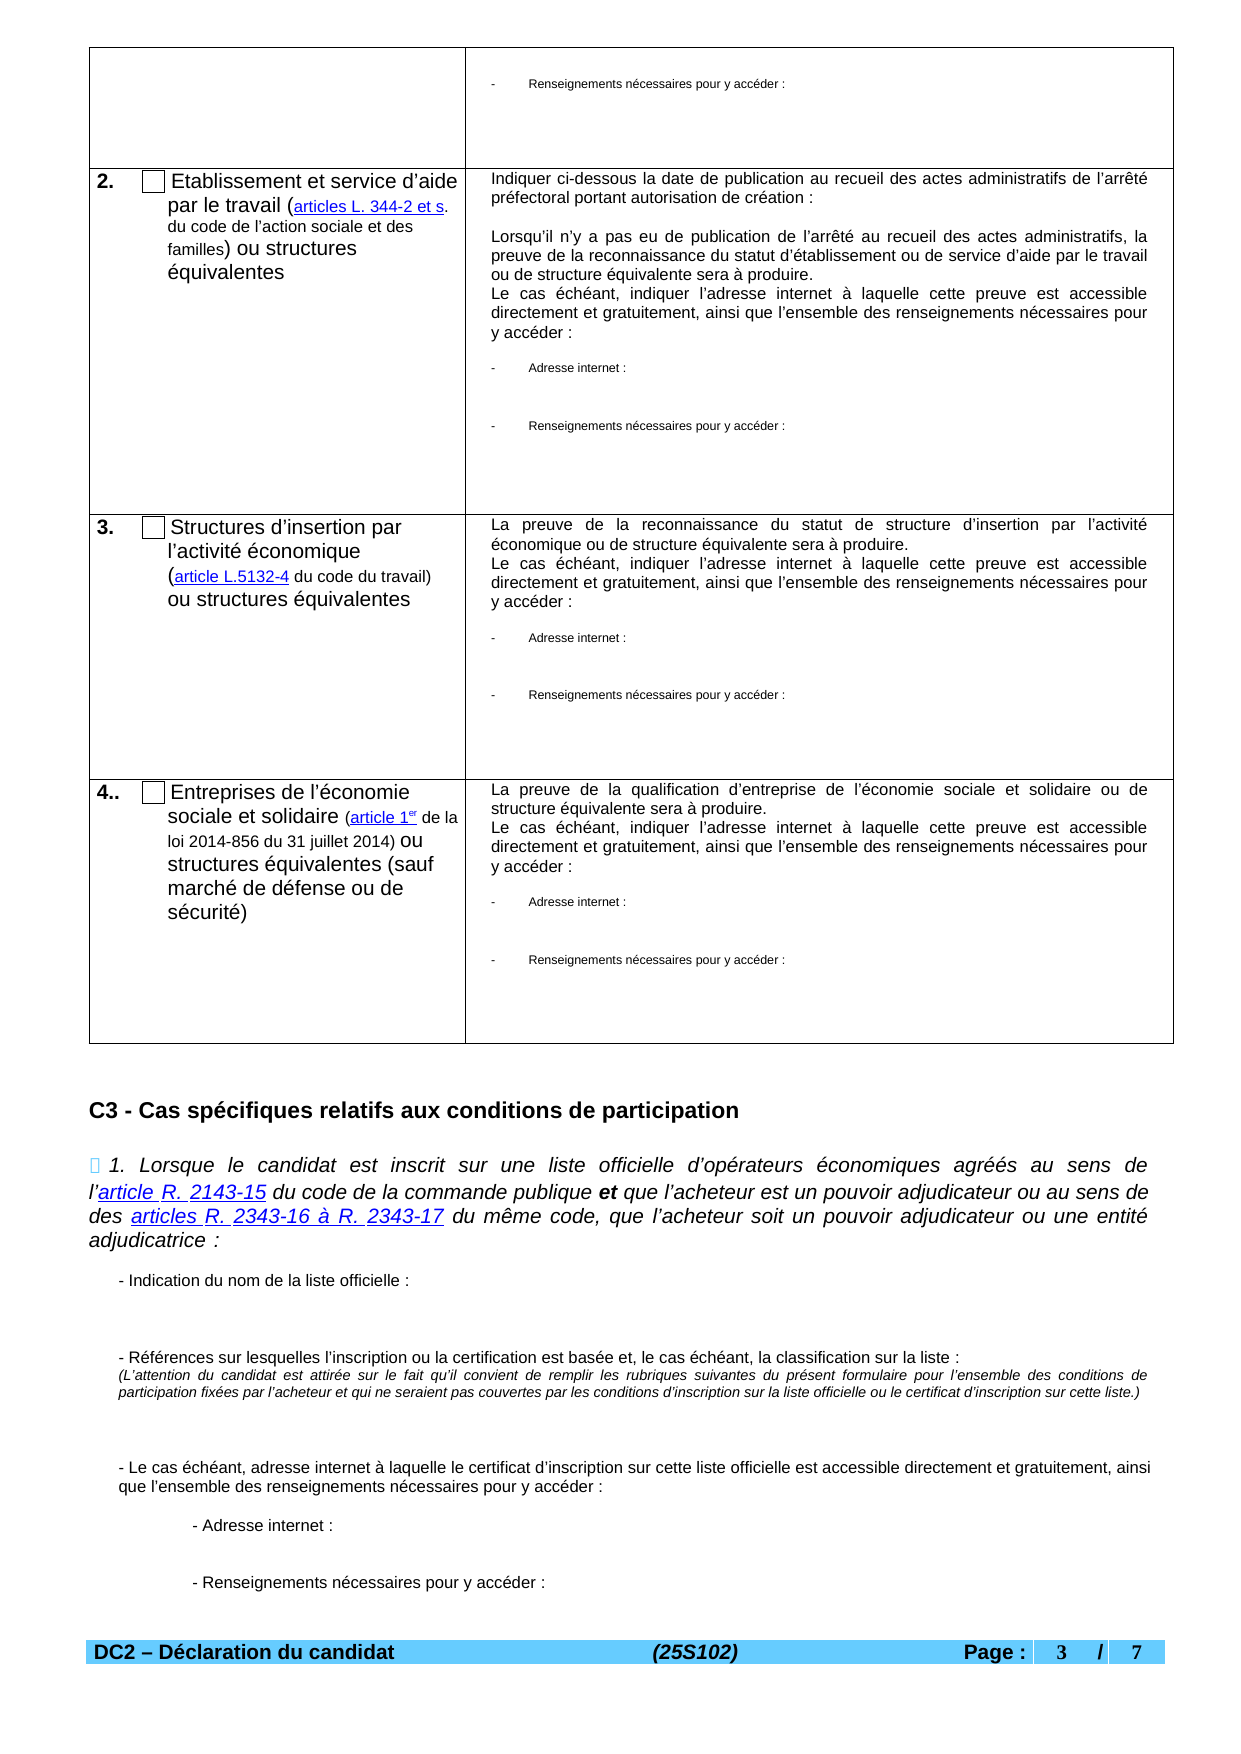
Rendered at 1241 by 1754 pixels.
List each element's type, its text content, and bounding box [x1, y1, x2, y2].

text  1. Lorsque le candidat est inscrit sur une liste officielle d’opérateurs économiques agréés au sens de l’article R. 2143-15 du code de la commande publique et que l’acheteur est un pouvoir adjudicateur ou au sens de des articles R. 2343-16 à R. 2343-17 du même code, que l’acheteur soit un pouvoir adjudicateur ou une entité adjudicatrice : [89, 1150, 1152, 1252]
text C3 - Cas spécifiques relatifs aux conditions de participation [89, 1097, 1152, 1123]
text (L’attention du candidat est attirée sur le fait qu’il convient de remplir les rubriques suivantes du présent formulaire pour l’ensemble des conditions de participation fixées par l’acheteur et qui ne seraient pas couvertes par les conditions d’inscription sur la liste officielle ou le certificat d’inscription sur cette liste.) [118, 1367, 1152, 1400]
table_cell 2. Etablissement et service d’aide par le travail (articles L. 344-2 et s. du code de l’action sociale et des familles) ou structures équivalentes [90, 169, 465, 514]
table_cell La preuve de la qualification d’entreprise de l’économie sociale et solidaire ou de structure équivalente sera à produire. Le cas échéant, indiquer l’adresse internet à laquelle cette preuve est accessible directement et gratuitement, ainsi que l’ensemble des renseignements nécessaires pour y accéder : Adresse internet : Renseignements nécessaires pour y accéder : [466, 780, 1173, 1043]
text - Indication du nom de la liste officielle : [118, 1271, 1152, 1290]
table_cell 4.. Entreprises de l’économie sociale et solidaire (article 1er de la loi 2014-856 du 31 juillet 2014) ou structures équivalentes (sauf marché de défense ou de sécurité) [90, 780, 465, 1043]
table_cell La preuve de la reconnaissance du statut de structure d’insertion par l’activité économique ou de structure équivalente sera à produire. Le cas échéant, indiquer l’adresse internet à laquelle cette preuve est accessible directement et gratuitement, ainsi que l’ensemble des renseignements nécessaires pour y accéder : Adresse internet : Renseignements nécessaires pour y accéder : [466, 515, 1173, 779]
text - Le cas échéant, adresse internet à laquelle le certificat d’inscription sur cette liste officielle est accessible directement et gratuitement, ainsi que l’ensemble des renseignements nécessaires pour y accéder : [118, 1458, 1152, 1496]
text - Adresse internet : [192, 1515, 1152, 1534]
table_cell 3. Structures d’insertion par l’activité économique (article L.5132-4 du code du travail) ou structures équivalentes [90, 515, 465, 779]
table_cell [90, 48, 465, 168]
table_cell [466, 48, 1173, 168]
text - Références sur lesquelles l’inscription ou la certification est basée et, le cas échéant, la classification sur la liste : [118, 1348, 1152, 1367]
text - Renseignements nécessaires pour y accéder : [192, 1573, 1152, 1592]
table_cell Indiquer ci-dessous la date de publication au recueil des actes administratifs de l’arrêté préfectoral portant autorisation de création : Lorsqu’il n’y a pas eu de publication de l’arrêté au recueil des actes administratifs, la preuve de la reconnaissance du statut d’établissement ou de service d’aide par le travail ou de structure équivalente sera à produire. Le cas échéant, indiquer l’adresse internet à laquelle cette preuve est accessible directement et gratuitement, ainsi que l’ensemble des renseignements nécessaires pour y accéder : Adresse internet : Renseignements nécessaires pour y accéder : [466, 169, 1173, 514]
